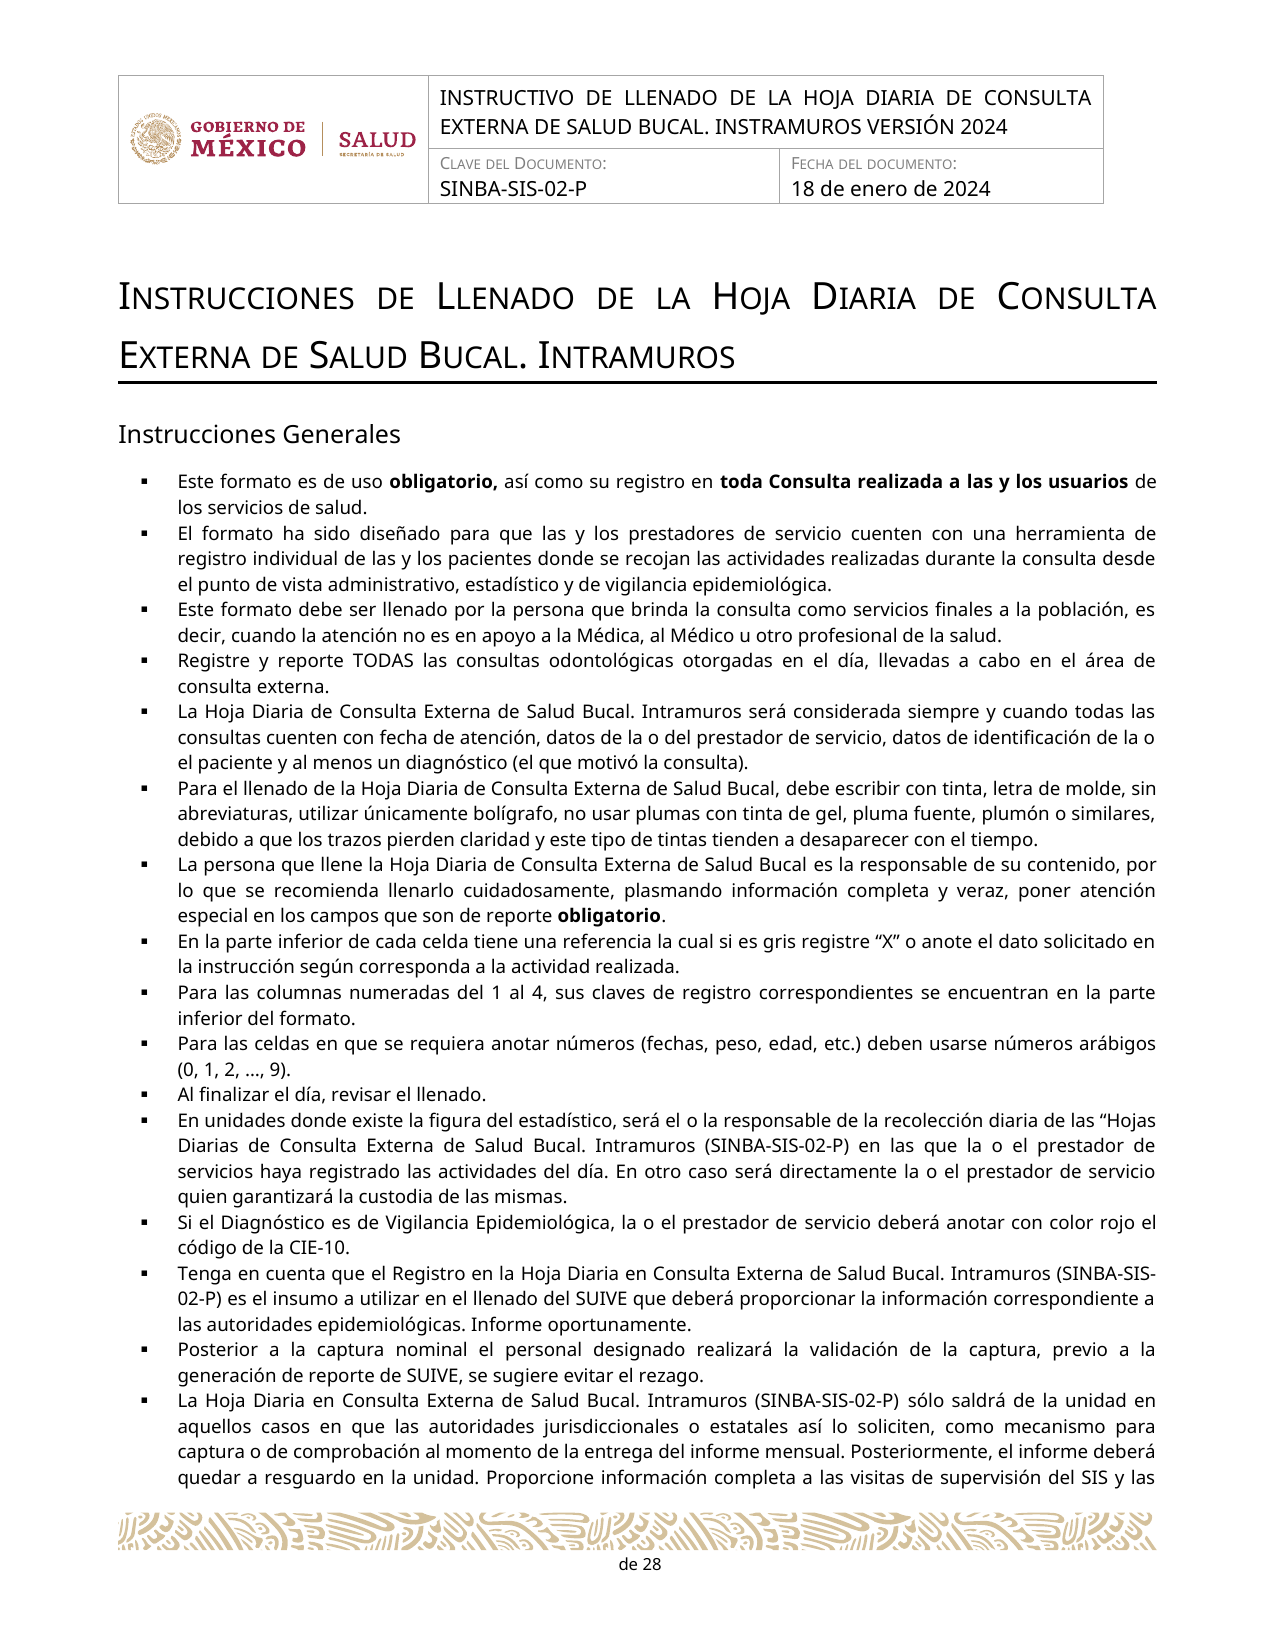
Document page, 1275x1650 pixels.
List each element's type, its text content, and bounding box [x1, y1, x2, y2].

list Posterior a la captura nominal el personal designado realizará la validación de la captura, previo a la generación de reporte de SUIVE, se sugiere evitar el rezago. [140, 1337, 1157, 1388]
list La persona que llene la Hoja Diaria de Consulta Externa de Salud Bucal es la responsable de su contenido, por lo que se recomienda llenarlo cuidadosamente, plasmando información completa y veraz, poner atención especial en los campos que son de reporte obligatorio. [140, 852, 1157, 928]
list Si el Diagnóstico es de Vigilancia Epidemiológica, la o el prestador de servicio deberá anotar con color rojo el código de la CIE-10. [140, 1209, 1157, 1260]
list Registre y reporte TODAS las consultas odontológicas otorgadas en el día, llevadas a cabo en el área de consulta externa. [140, 647, 1157, 698]
list En unidades donde existe la figura del estadístico, será el o la responsable de la recolección diaria de las “Hojas Diarias de Consulta Externa de Salud Bucal. Intramuros (SINBA-SIS-02-P) en las que la o el prestador de servicios haya registrado las actividades del día. En otro caso será directamente la o el prestador de servicio quien garantizará la custodia de las mismas. [140, 1107, 1157, 1209]
list Este formato es de uso obligatorio, así como su registro en toda Consulta realizada a las y los usuarios de los servicios de salud. [140, 469, 1157, 520]
subtitle Instrucciones Generales [118, 417, 1157, 451]
subtitle Instrucciones de Llenado de la Hoja Diaria de Consulta Externa de Salud Bucal. Intramuros [118, 270, 1157, 381]
list Para el llenado de la Hoja Diaria de Consulta Externa de Salud Bucal, debe escribir con tinta, letra de molde, sin abreviaturas, utilizar únicamente bolígrafo, no usar plumas con tinta de gel, pluma fuente, plumón o similares, debido a que los trazos pierden claridad y este tipo de tintas tienden a desaparecer con el tiempo. [140, 775, 1157, 852]
list En la parte inferior de cada celda tiene una referencia la cual si es gris registre “X” o anote el dato solicitado en la instrucción según corresponda a la actividad realizada. [140, 928, 1157, 979]
list Tenga en cuenta que el Registro en la Hoja Diaria en Consulta Externa de Salud Bucal. Intramuros (SINBA-SIS-02-P) es el insumo a utilizar en el llenado del SUIVE que deberá proporcionar la información correspondiente a las autoridades epidemiológicas. Informe oportunamente. [140, 1260, 1157, 1337]
list La Hoja Diaria de Consulta Externa de Salud Bucal. Intramuros será considerada siempre y cuando todas las consultas cuenten con fecha de atención, datos de la o del prestador de servicio, datos de identificación de la o el paciente y al menos un diagnóstico (el que motivó la consulta). [140, 698, 1157, 775]
list Para las celdas en que se requiera anotar números (fechas, peso, edad, etc.) deben usarse números arábigos (0, 1, 2, …, 9). [140, 1030, 1157, 1081]
list Al finalizar el día, revisar el llenado. [140, 1081, 1157, 1107]
list Para las columnas numeradas del 1 al 4, sus claves de registro correspondientes se encuentran en la parte inferior del formato. [140, 979, 1157, 1030]
list El formato ha sido diseñado para que las y los prestadores de servicio cuenten con una herramienta de registro individual de las y los pacientes donde se recojan las actividades realizadas durante la consulta desde el punto de vista administrativo, estadístico y de vigilancia epidemiológica. [140, 520, 1157, 596]
list Este formato debe ser llenado por la persona que brinda la consulta como servicios finales a la población, es decir, cuando la atención no es en apoyo a la Médica, al Médico u otro profesional de la salud. [140, 596, 1157, 647]
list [140, 1388, 1157, 1490]
